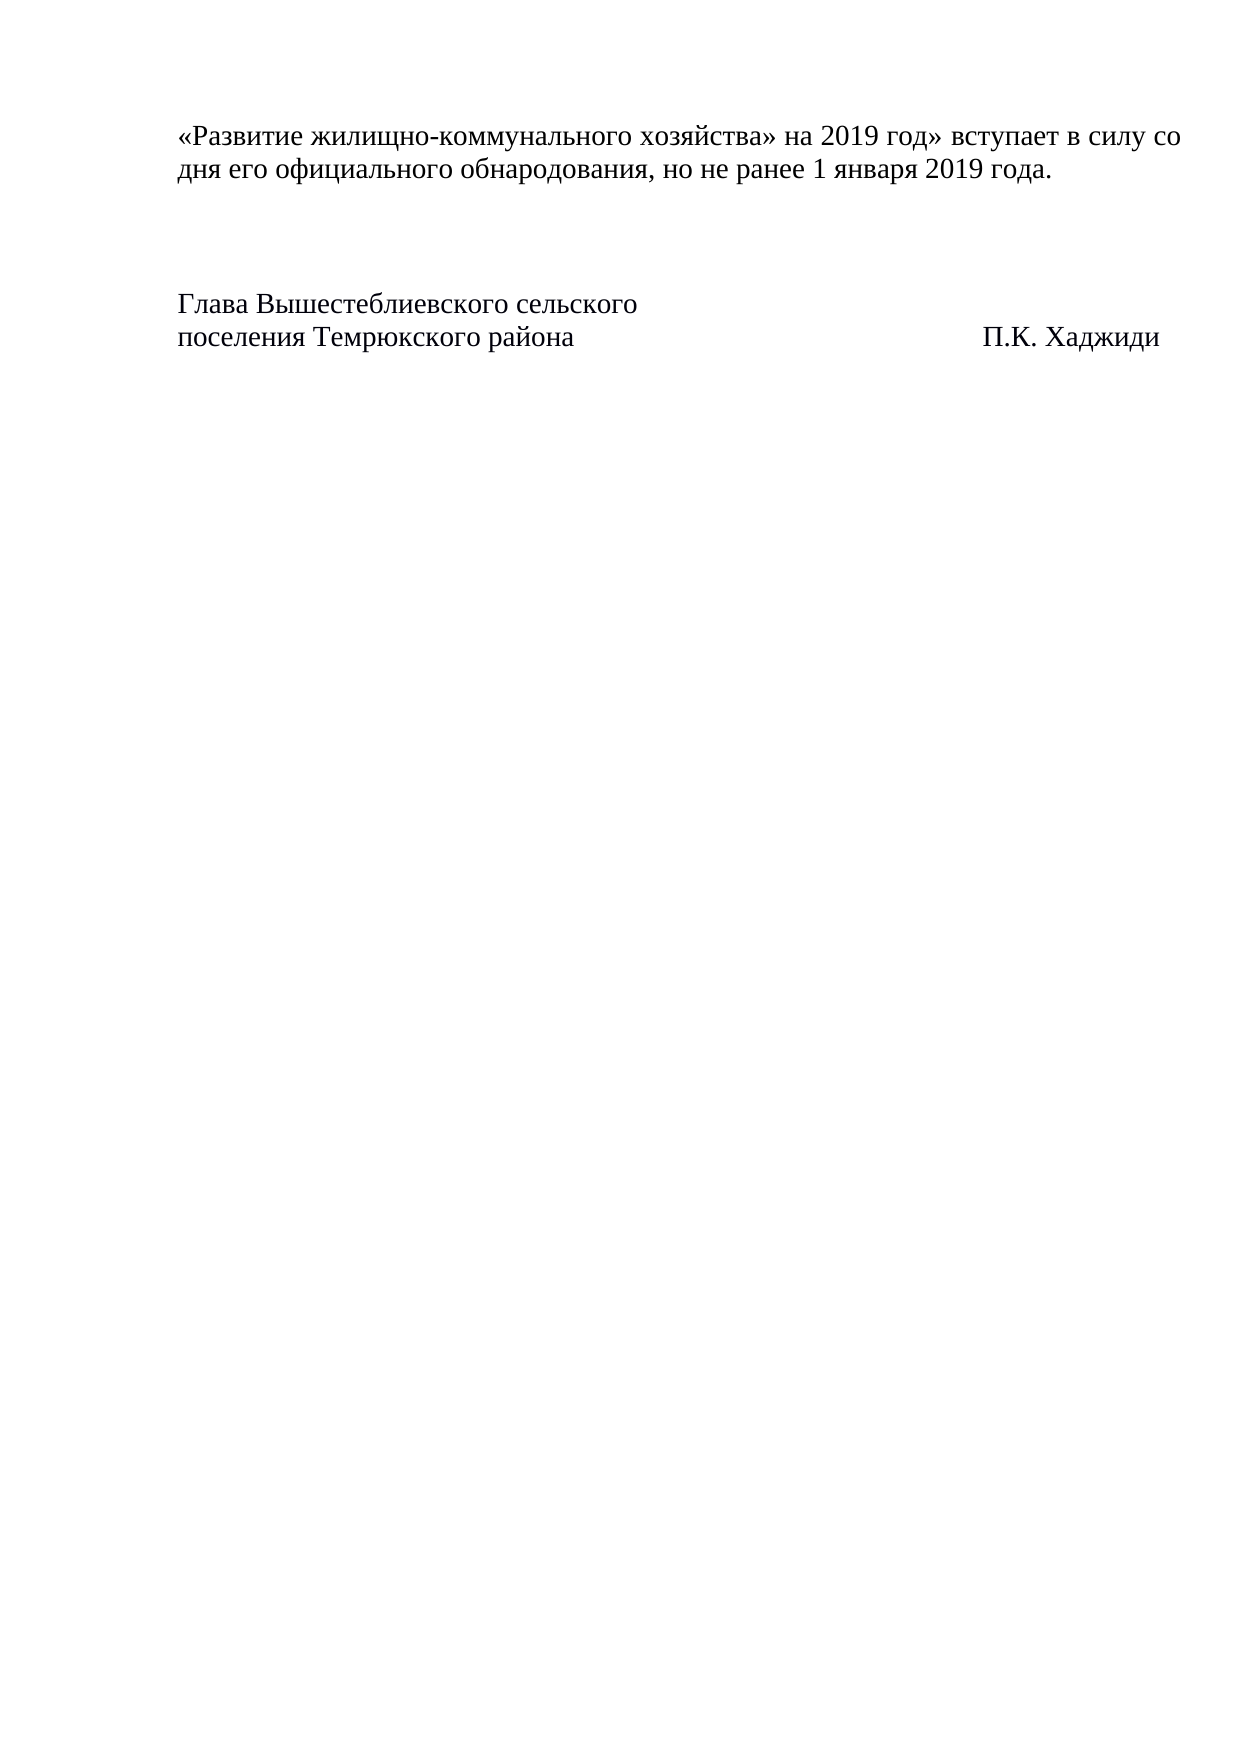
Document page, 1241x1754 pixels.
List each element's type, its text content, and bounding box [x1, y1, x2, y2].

text поселения Темрюкского района П.К. Хаджиди [177, 319, 1181, 353]
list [177, 118, 1181, 185]
text Глава Вышестеблиевского сельского [177, 286, 1181, 319]
